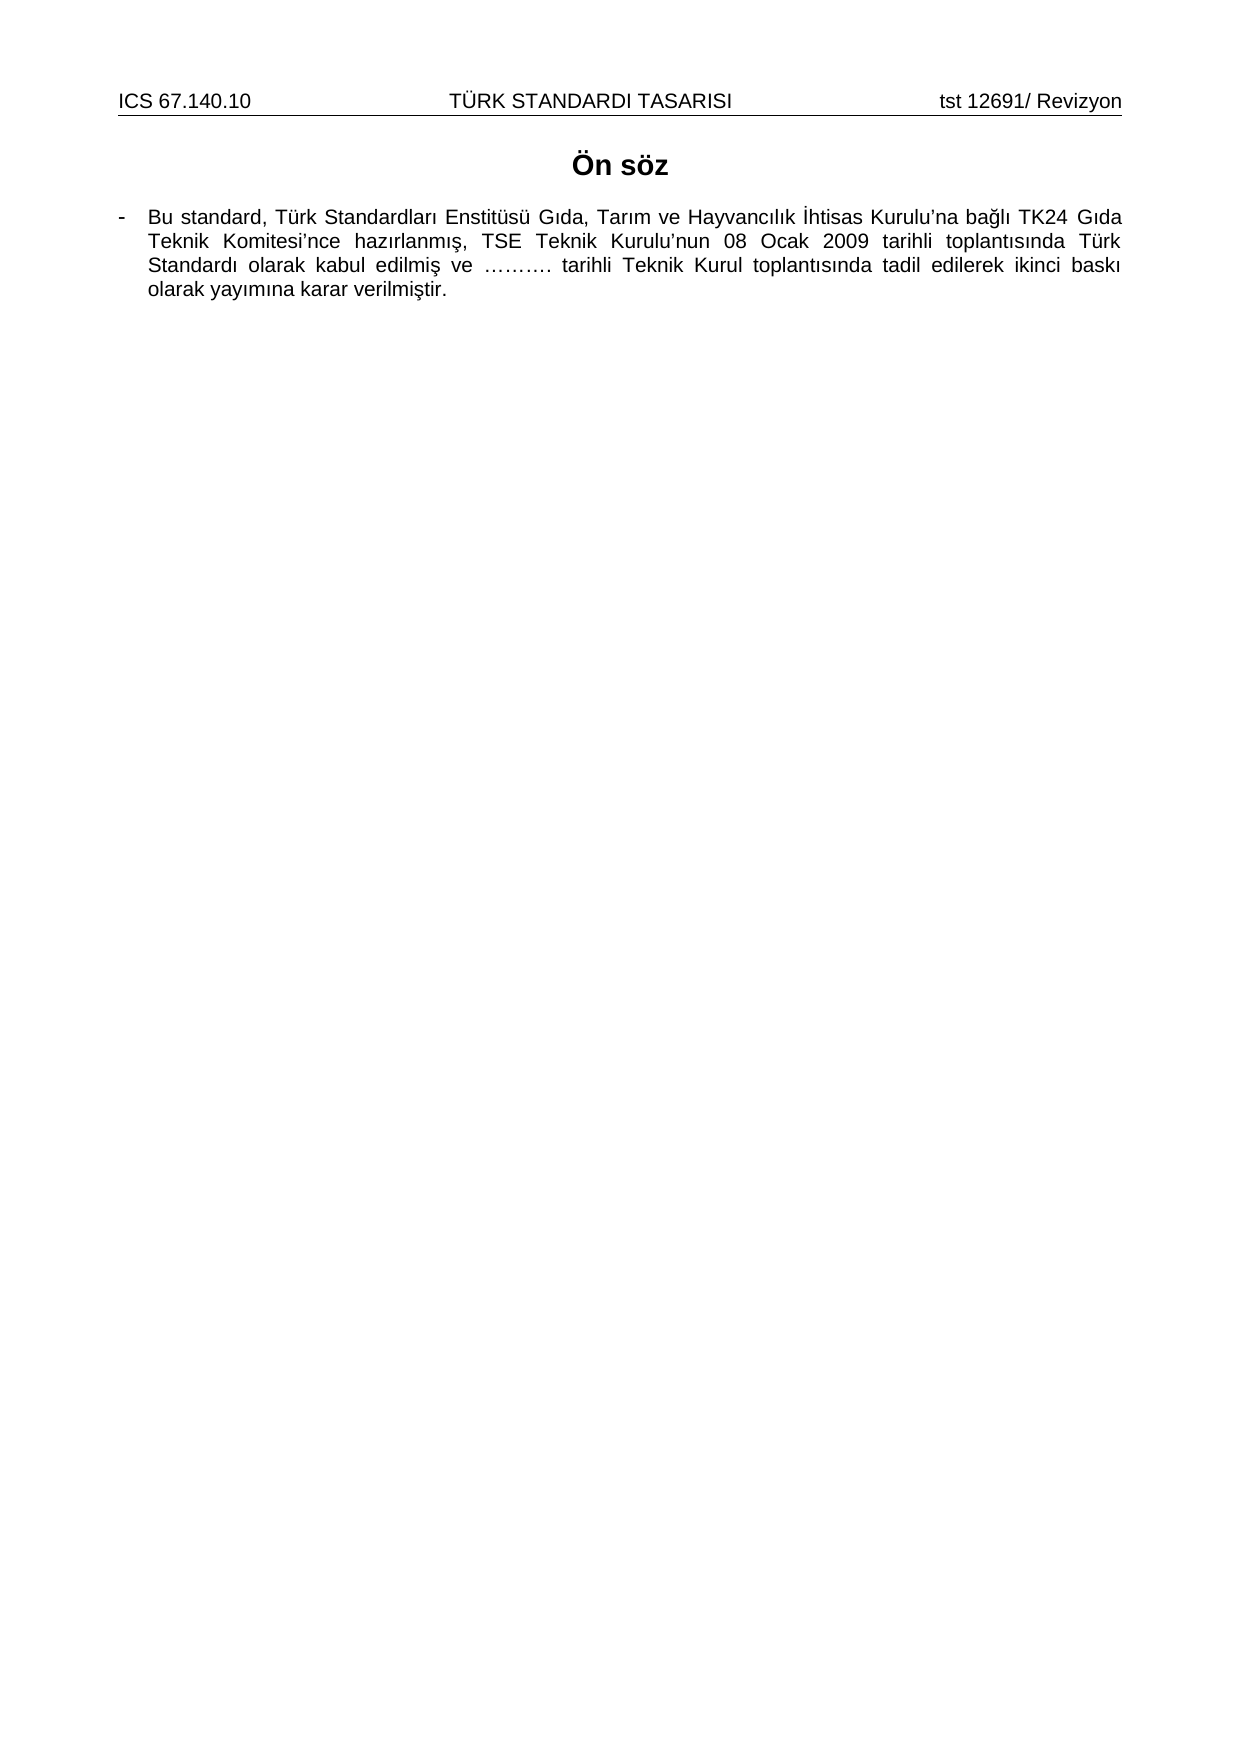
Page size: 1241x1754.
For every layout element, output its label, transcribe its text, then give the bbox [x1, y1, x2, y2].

text Ön söz [118, 148, 1122, 181]
list Bu standard, Türk Standardları Enstitüsü Gıda, Tarım ve Hayvancılık İhtisas Kurulu’na bağlı TK24 Gıda Teknik Komitesi’nce hazırlanmış, TSE Teknik Kurulu’nun 08 Ocak 2009 tarihli toplantısında Türk Standardı olarak kabul edilmiş ve ………. tarihli Teknik Kurul toplantısında tadil edilerek ikinci baskı olarak yayımına karar verilmiştir. [118, 205, 1122, 301]
